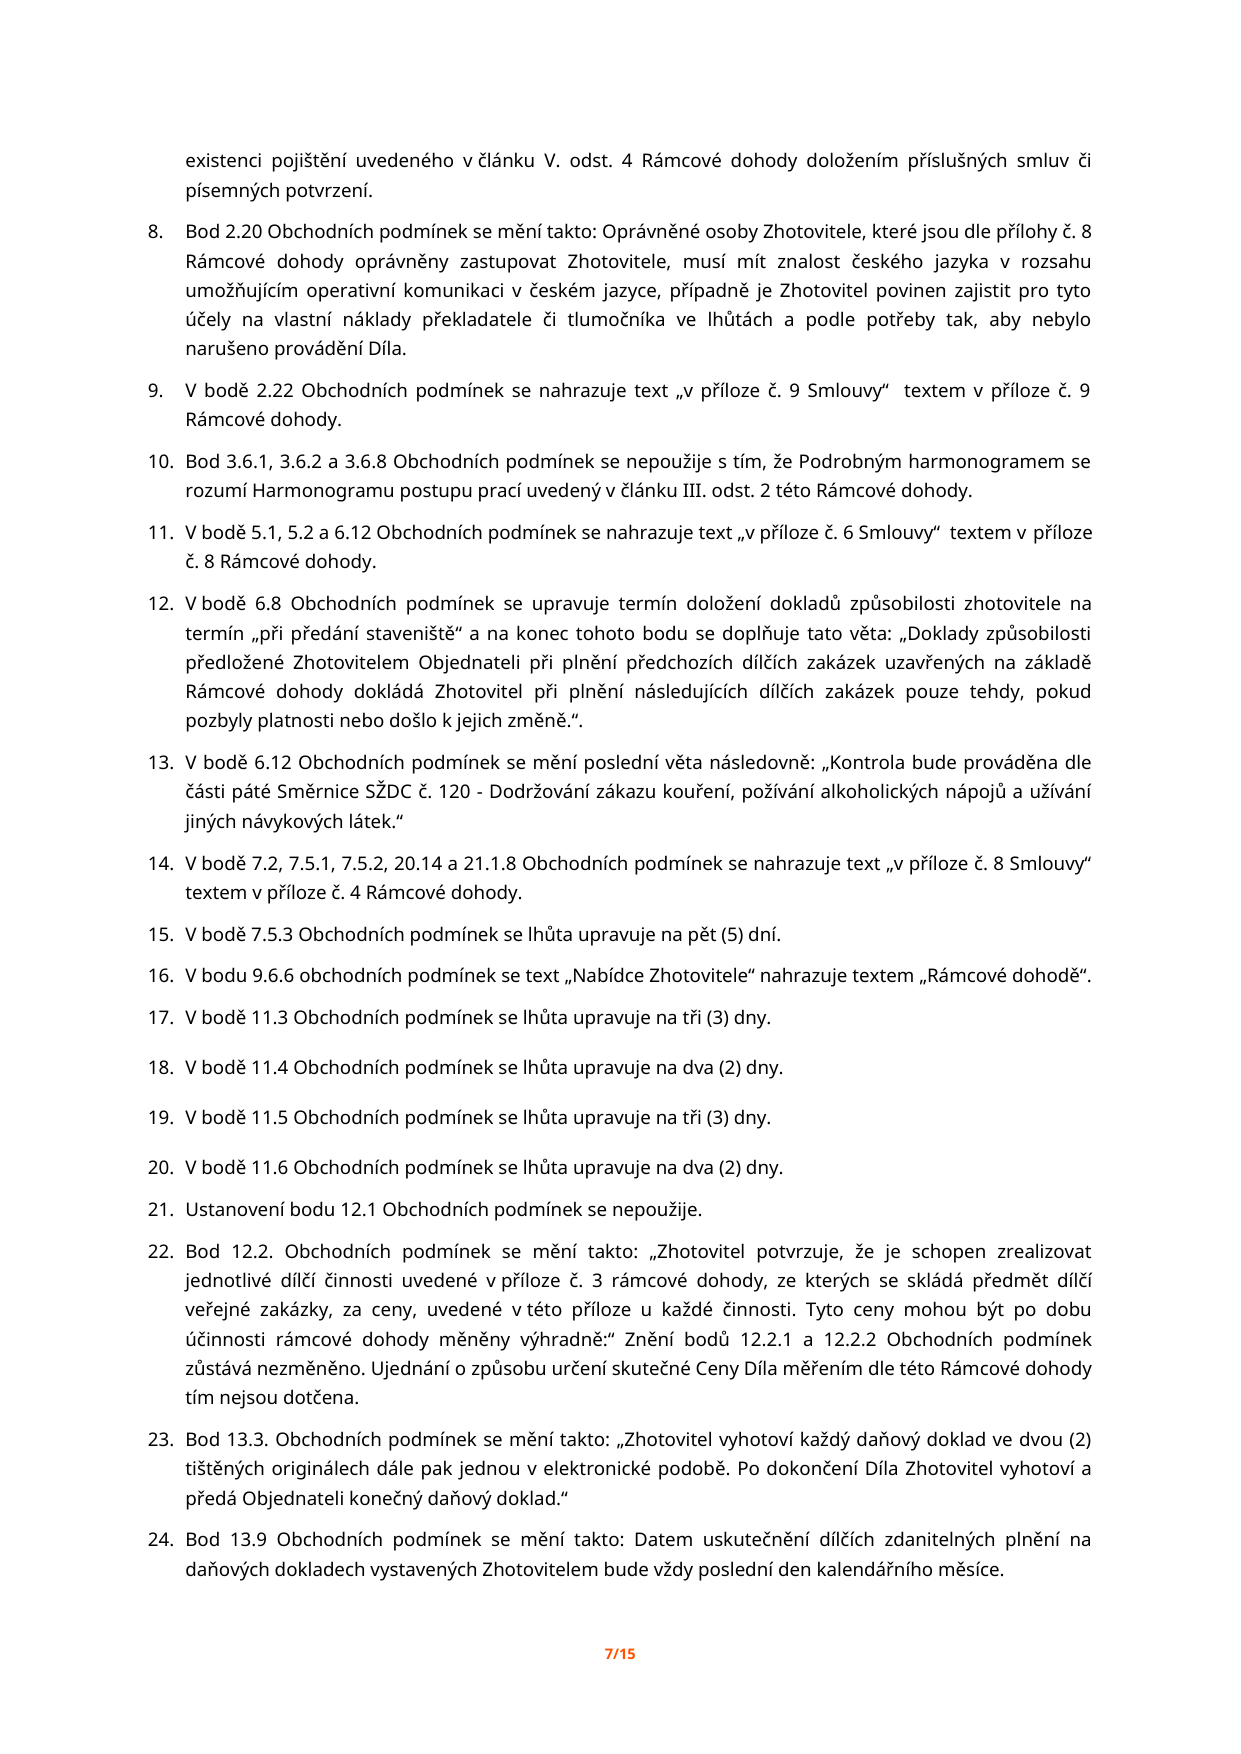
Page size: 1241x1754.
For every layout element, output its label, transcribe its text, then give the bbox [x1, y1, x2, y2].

list V bodě 7.2, 7.5.1, 7.5.2, 20.14 a 21.1.8 Obchodních podmínek se nahrazuje text „v příloze č. 8 Smlouvy“ textem v příloze č. 4 Rámcové dohody. [148, 850, 1093, 904]
list V bodě 11.3 Obchodních podmínek se lhůta upravuje na tři (3) dny. [148, 1004, 1093, 1030]
list V bodě 5.1, 5.2 a 6.12 Obchodních podmínek se nahrazuje text „v příloze č. 6 Smlouvy“ textem v příloze č. 8 Rámcové dohody. [148, 519, 1093, 574]
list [148, 148, 1093, 202]
list Bod 2.20 Obchodních podmínek se mění takto: Oprávněné osoby Zhotovitele, které jsou dle přílohy č. 8 Rámcové dohody oprávněny zastupovat Zhotovitele, musí mít znalost českého jazyka v rozsahu umožňujícím operativní komunikaci v českém jazyce, případně je Zhotovitel povinen zajistit pro tyto účely na vlastní náklady překladatele či tlumočníka ve lhůtách a podle potřeby tak, aby nebylo narušeno provádění Díla. [148, 219, 1093, 361]
list V bodě 6.8 Obchodních podmínek se upravuje termín doložení dokladů způsobilosti zhotovitele na termín „při předání staveniště“ a na konec tohoto bodu se doplňuje tato věta: „Doklady způsobilosti předložené Zhotovitelem Objednateli při plnění předchozích dílčích zakázek uzavřených na základě Rámcové dohody dokládá Zhotovitel při plnění následujících dílčích zakázek pouze tehdy, pokud pozbyly platnosti nebo došlo k jejich změně.“. [148, 591, 1093, 733]
list V bodě 11.6 Obchodních podmínek se lhůta upravuje na dva (2) dny. [148, 1155, 1093, 1180]
list Bod 3.6.1, 3.6.2 a 3.6.8 Obchodních podmínek se nepoužije s tím, že Podrobným harmonogramem se rozumí Harmonogramu postupu prací uvedený v článku III. odst. 2 této Rámcové dohody. [148, 448, 1093, 503]
list Bod 13.9 Obchodních podmínek se mění takto: Datem uskutečnění dílčích zdanitelných plnění na daňových dokladech vystavených Zhotovitelem bude vždy poslední den kalendářního měsíce. [148, 1527, 1093, 1581]
list V bodě 11.5 Obchodních podmínek se lhůta upravuje na tři (3) dny. [148, 1104, 1093, 1130]
list Bod 12.2. Obchodních podmínek se mění takto: „Zhotovitel potvrzuje, že je schopen zrealizovat jednotlivé dílčí činnosti uvedené v příloze č. 3 rámcové dohody, ze kterých se skládá předmět dílčí veřejné zakázky, za ceny, uvedené v této příloze u každé činnosti. Tyto ceny mohou být po dobu účinnosti rámcové dohody měněny výhradně:“ Znění bodů 12.2.1 a 12.2.2 Obchodních podmínek zůstává nezměněno. Ujednání o způsobu určení skutečné Ceny Díla měřením dle této Rámcové dohody tím nejsou dotčena. [148, 1238, 1093, 1410]
list V bodě 6.12 Obchodních podmínek se mění poslední věta následovně: „Kontrola bude prováděna dle části páté Směrnice SŽDC č. 120 - Dodržování zákazu kouření, požívání alkoholických nápojů a užívání jiných návykových látek.“ [148, 749, 1093, 833]
list V bodu 9.6.6 obchodních podmínek se text „Nabídce Zhotovitele“ nahrazuje textem „Rámcové dohodě“. [148, 963, 1093, 988]
list Ustanovení bodu 12.1 Obchodních podmínek se nepoužije. [148, 1196, 1093, 1222]
list V bodě 2.22 Obchodních podmínek se nahrazuje text „v příloze č. 9 Smlouvy“ textem v příloze č. 9 Rámcové dohody. [148, 377, 1093, 432]
list V bodě 7.5.3 Obchodních podmínek se lhůta upravuje na pět (5) dní. [148, 921, 1093, 946]
list V bodě 11.4 Obchodních podmínek se lhůta upravuje na dva (2) dny. [148, 1054, 1093, 1080]
list Bod 13.3. Obchodních podmínek se mění takto: „Zhotovitel vyhotoví každý daňový doklad ve dvou (2) tištěných originálech dále pak jednou v elektronické podobě. Po dokončení Díla Zhotovitel vyhotoví a předá Objednateli konečný daňový doklad.“ [148, 1426, 1093, 1510]
